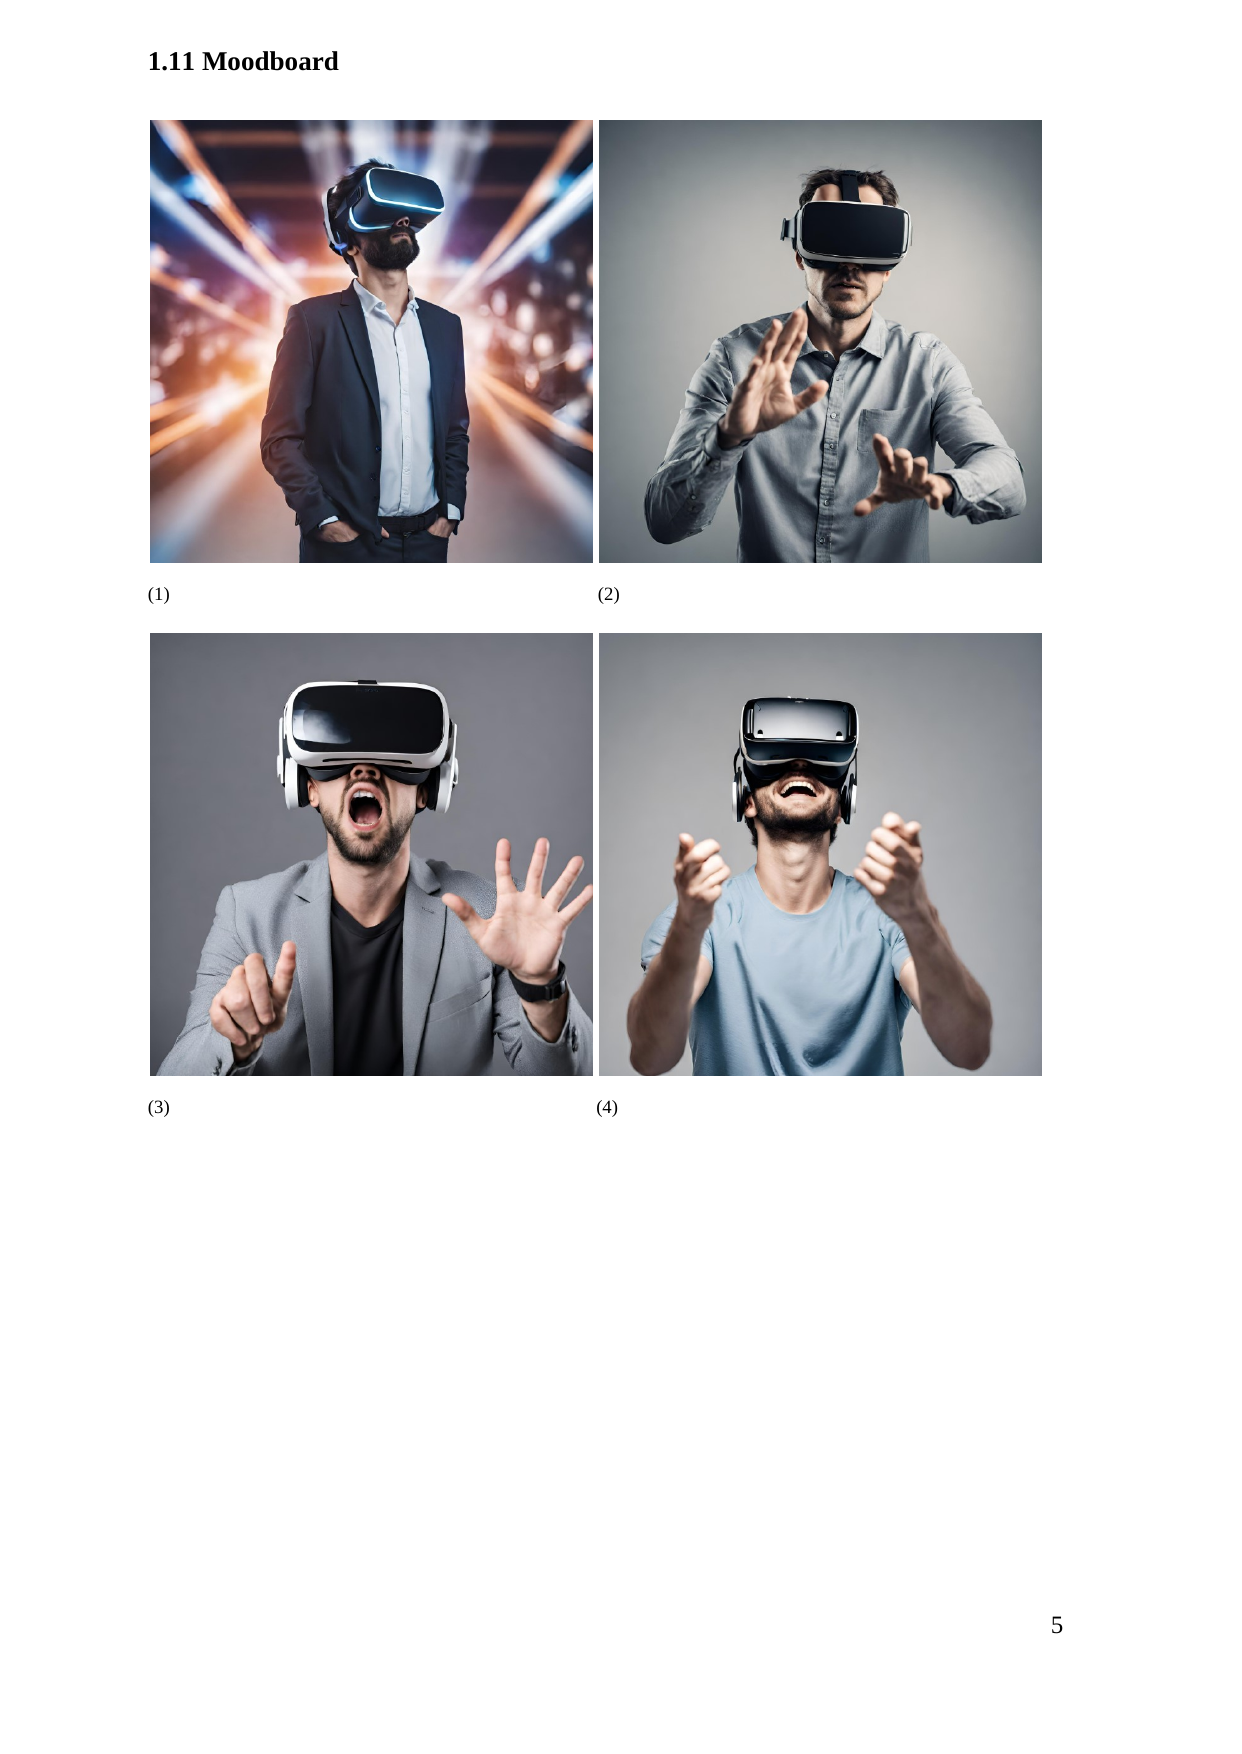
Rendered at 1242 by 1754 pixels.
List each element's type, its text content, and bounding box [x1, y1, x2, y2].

picture [150, 633, 593, 1076]
text (3) (4) [148, 1096, 1063, 1118]
picture [150, 120, 593, 563]
subtitle 1.11 Moodboard [148, 45, 1063, 76]
picture [599, 633, 1042, 1076]
text (1) (2) [148, 583, 1063, 604]
picture [599, 120, 1042, 563]
